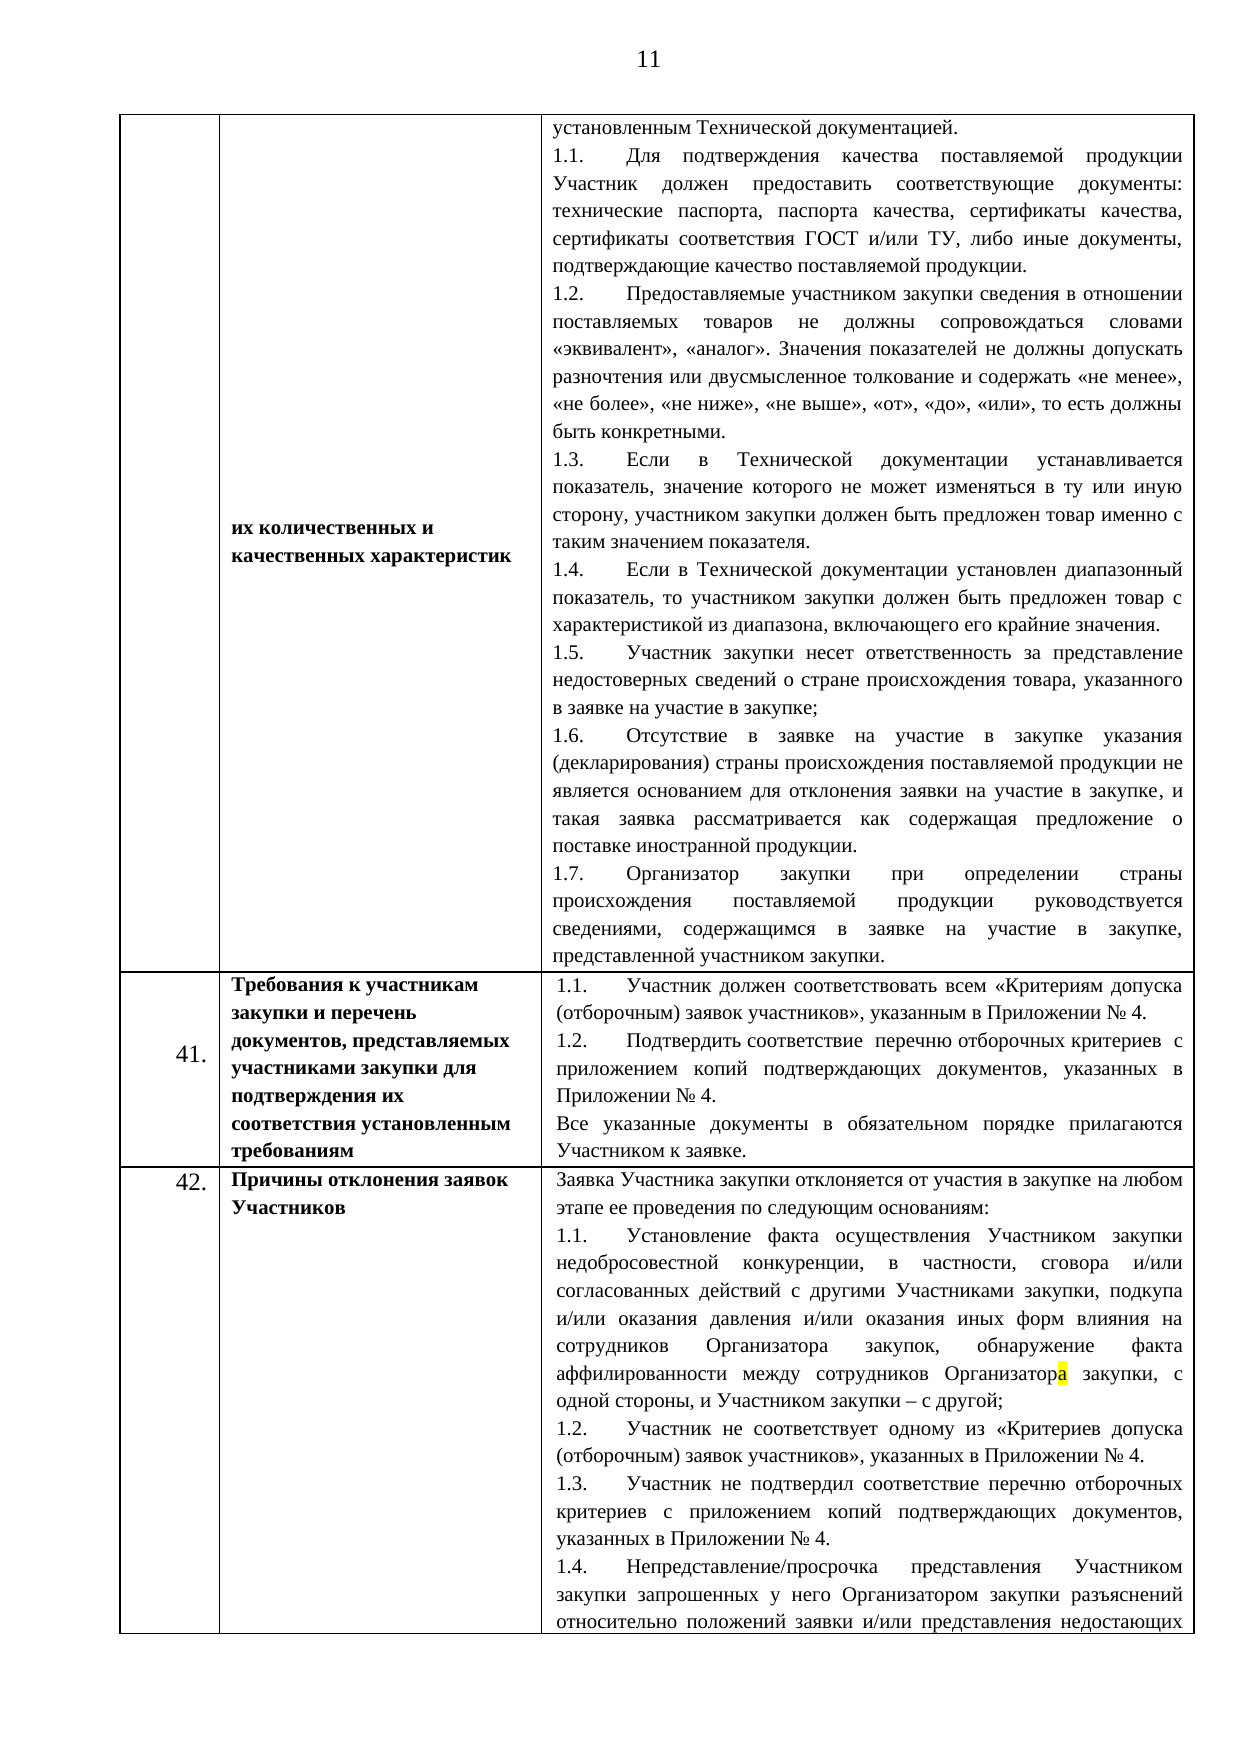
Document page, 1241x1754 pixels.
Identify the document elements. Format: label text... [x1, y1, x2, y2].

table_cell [542, 115, 1193, 971]
table_cell Участник должен соответствовать всем «Критериям допуска (отборочным) заявок участников», указанным в Приложении № 4. Подтвердить соответствие перечню отборочных критериев с приложением копий подтверждающих документов, указанных в Приложении № 4. Все указанные документы в обязательном порядке прилагаются Участником к заявке. [542, 973, 1193, 1166]
table_cell [121, 115, 219, 971]
table_cell [121, 1168, 219, 1633]
table_cell Требования к участникам закупки и перечень документов, представляемых участниками закупки для подтверждения их соответствия установленным требованиям [220, 973, 541, 1166]
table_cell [220, 115, 541, 971]
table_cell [220, 1168, 541, 1633]
table_cell [121, 973, 219, 1166]
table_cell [542, 1168, 1193, 1633]
